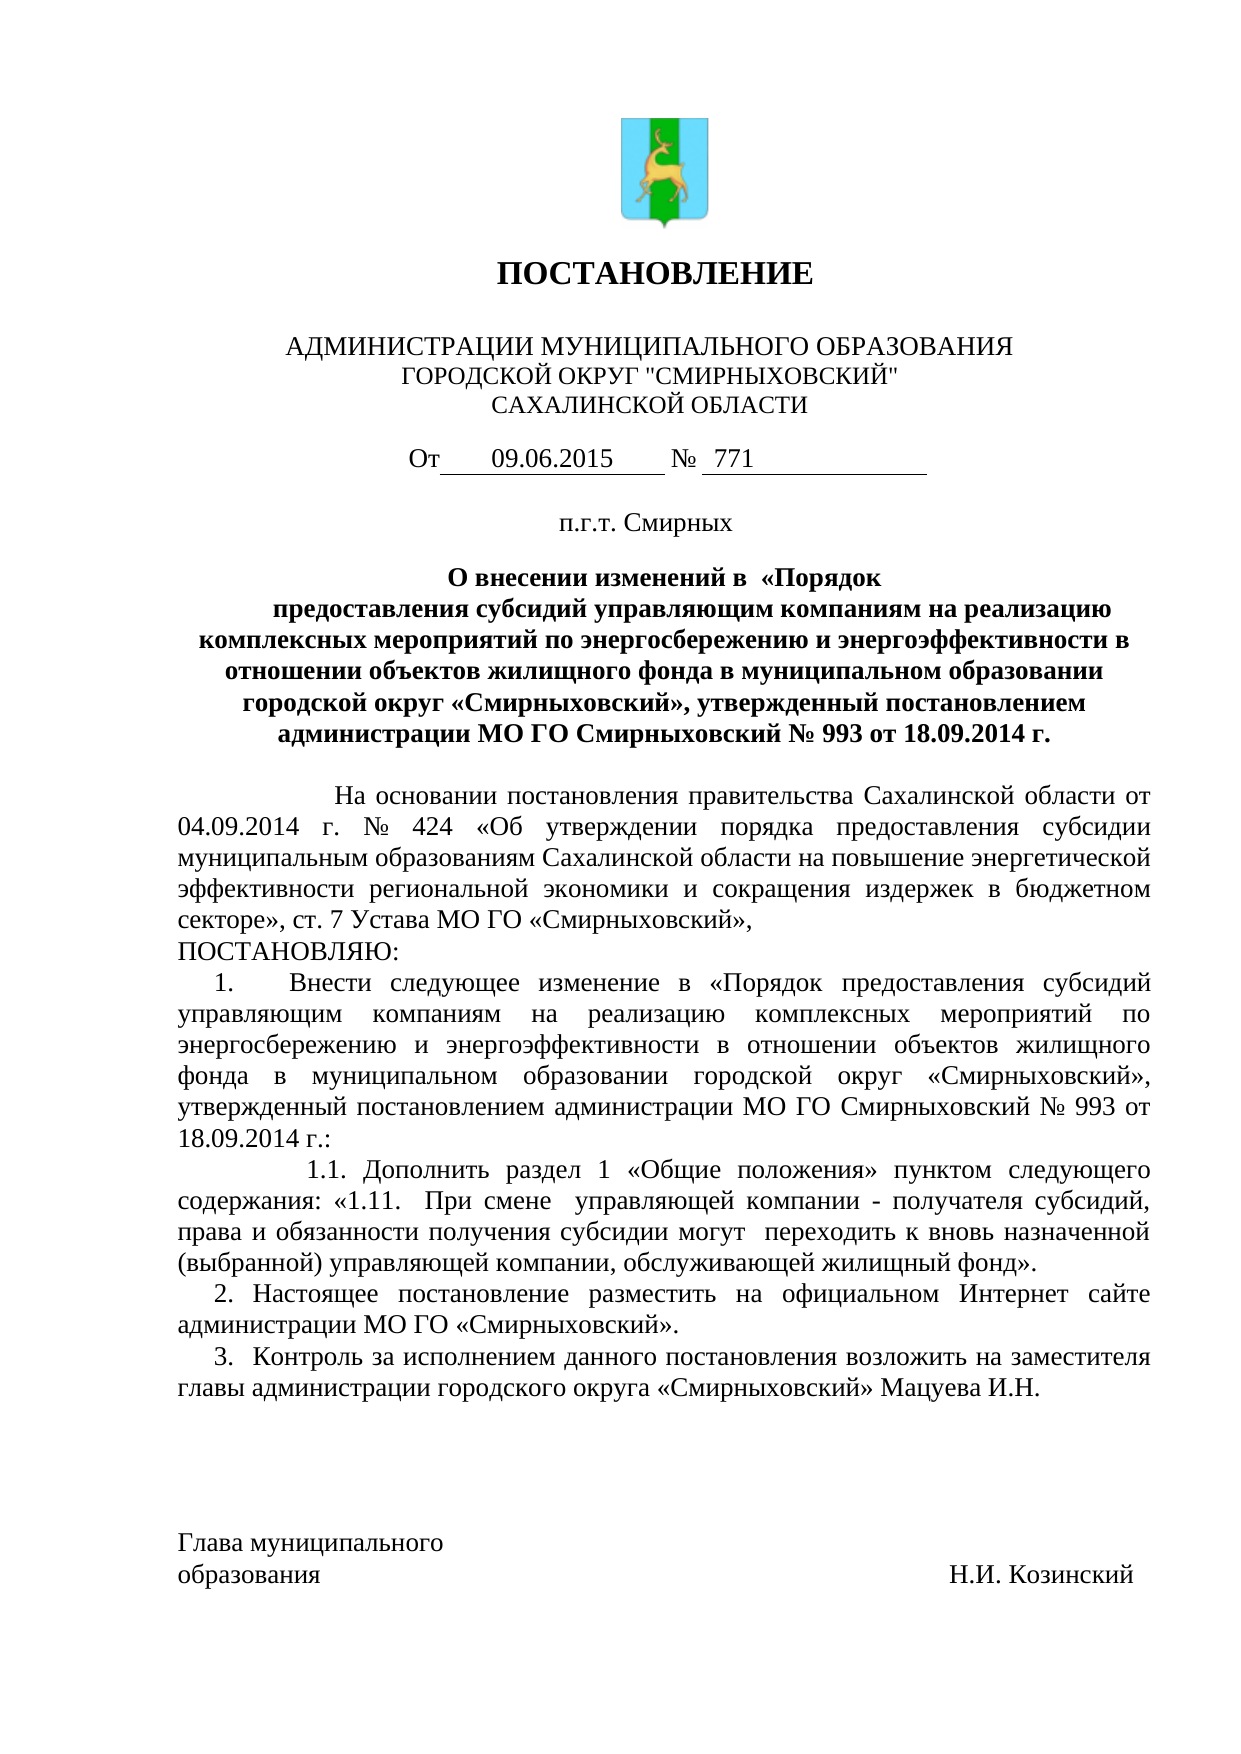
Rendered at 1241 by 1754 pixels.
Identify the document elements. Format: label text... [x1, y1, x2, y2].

picture [621, 118, 709, 229]
text О внесении изменений в «Порядок [177, 561, 1152, 592]
table_header п.г.т. Смирных [496, 506, 796, 537]
list Внести следующее изменение в «Порядок предоставления субсидий управляющим компаниям на реализацию комплексных мероприятий по энергосбережению и энергоэффективности в отношении объектов жилищного фонда в муниципальном образовании городской округ «Смирныховский», утвержденный постановлением администрации МО ГО Смирныховский № 993 от 18.09.2014 г.: [177, 966, 1152, 1153]
text На основании постановления правительства Сахалинской области от 04.09.2014 г. № 424 «Об утверждении порядка предоставления субсидии муниципальным образованиям Сахалинской области на повышение энергетической эффективности региональной экономики и сокращения издержек в бюджетном секторе», ст. 7 Устава МО ГО «Смирныховский», [177, 779, 1152, 935]
table_header № [665, 443, 702, 474]
list Контроль за исполнением данного постановления возложить на заместителя главы администрации городского округа «Смирныховский» Мацуева И.Н. [177, 1340, 1152, 1402]
text образования Н.И. Козинский [177, 1558, 1152, 1589]
text 1.1. Дополнить раздел 1 «Общие положения» пунктом следующего содержания: «1.11. При смене управляющей компании - получателя субсидий, права и обязанности получения субсидии могут переходить к вновь назначенной (выбранной) управляющей компании, обслуживающей жилищный фонд». [177, 1153, 1152, 1277]
text ПОСТАНОВЛЯЮ: [177, 935, 1152, 966]
table_header 771 [702, 443, 927, 474]
text Глава муниципального [177, 1527, 1152, 1558]
table_header От [365, 443, 439, 474]
list Настоящее постановление разместить на официальном Интернет сайте администрации МО ГО «Смирныховский». [177, 1277, 1152, 1340]
table_header ПОСТАНОВЛЕНИЕ АДМИНИСТРАЦИИ МУНИЦИПАЛЬНОГО ОБРАЗОВАНИЯ ГОРОДСКОЙ ОКРУГ "СМИРНЫХОВСКИЙ" САХАЛИНСКОЙ ОБЛАСТИ [166, 253, 1133, 418]
text предоставления субсидий управляющим компаниям на реализацию комплексных мероприятий по энергосбережению и энергоэффективности в отношении объектов жилищного фонда в муниципальном образовании городской округ «Смирныховский», утвержденный постановлением администрации МО ГО Смирныховский № 993 от 18.09.2014 г. [177, 592, 1152, 748]
table_header 09.06.2015 [440, 443, 664, 474]
